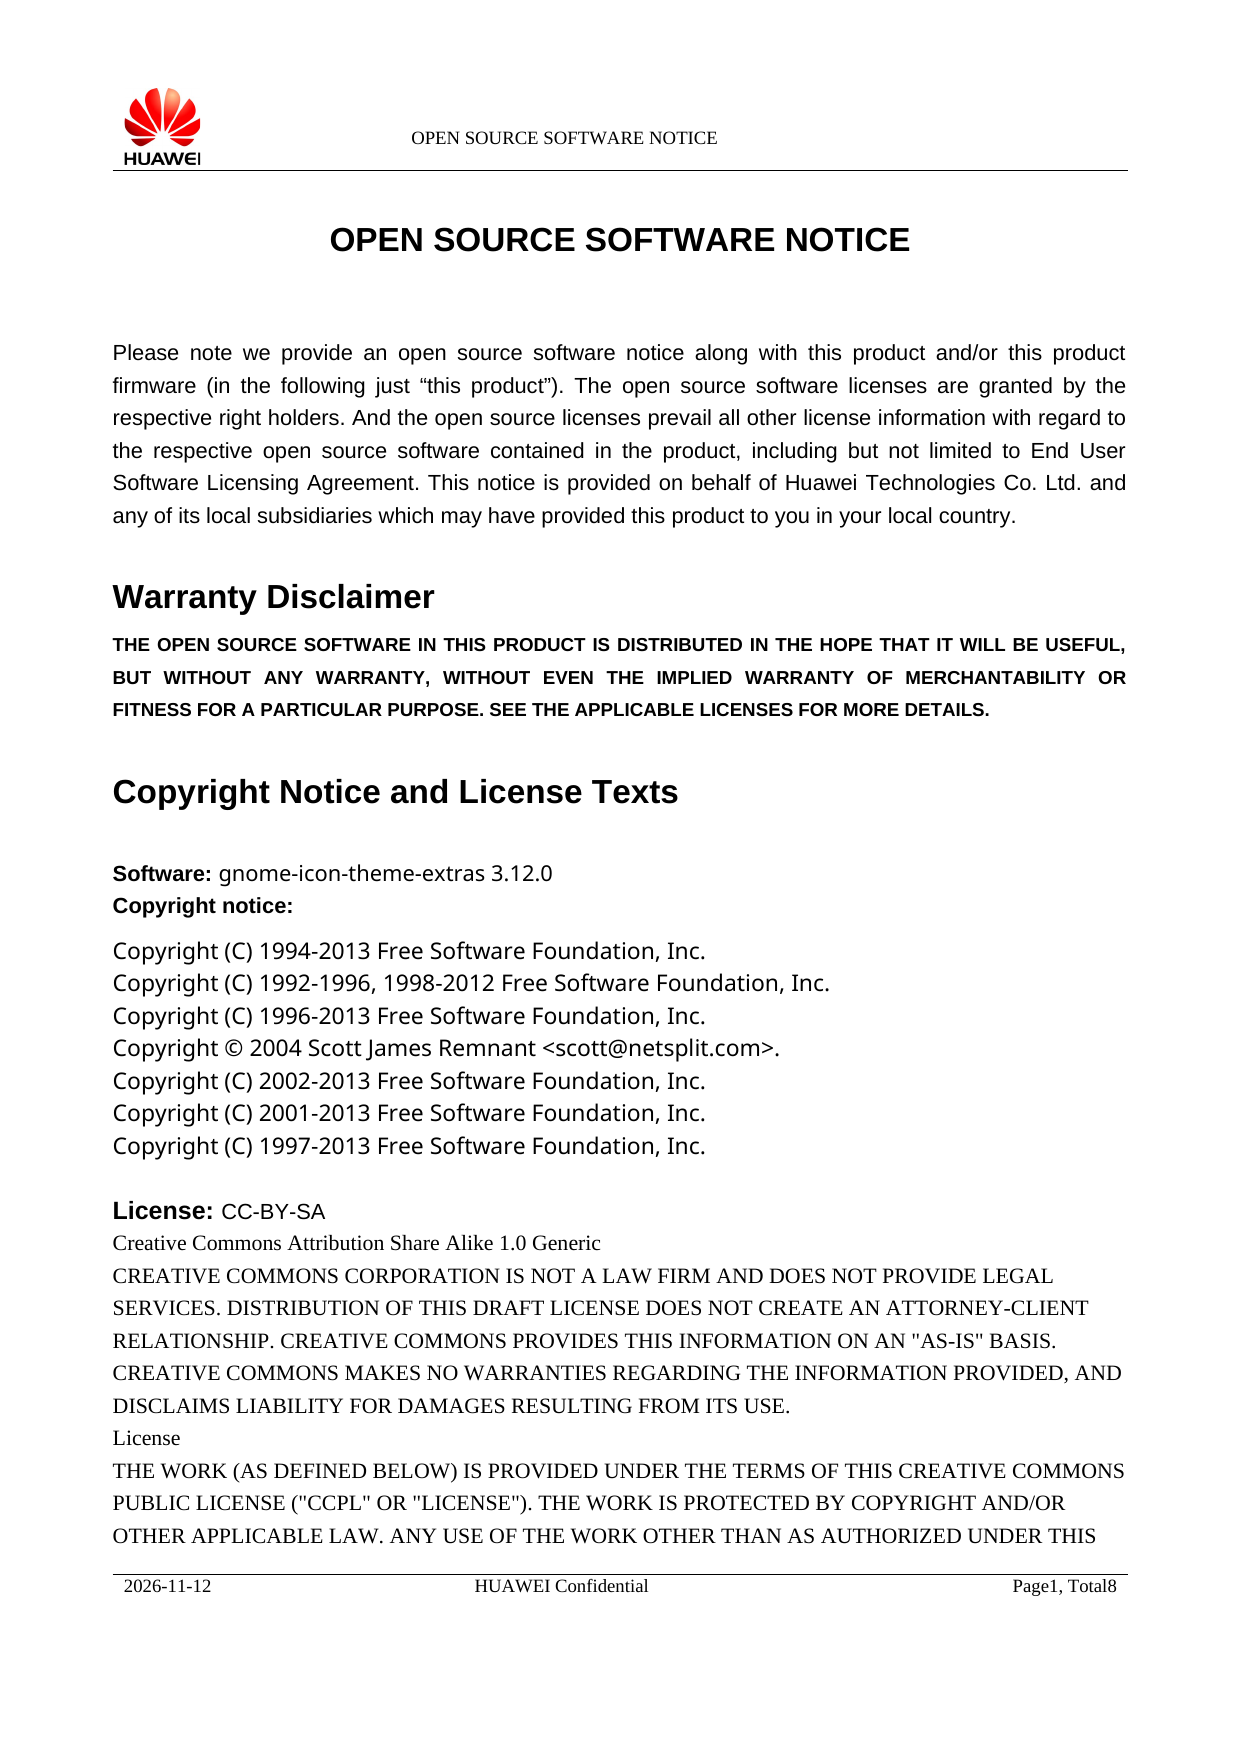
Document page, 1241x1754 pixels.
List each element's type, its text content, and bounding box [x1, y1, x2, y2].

text Copyright notice: [112, 889, 1128, 921]
text Copyright © 2004 Scott James Remnant <scott@netsplit.com>. [112, 1031, 1128, 1064]
text Copyright (C) 2002-2013 Free Software Foundation, Inc. [112, 1064, 1128, 1096]
picture [124, 88, 201, 165]
text Warranty Disclaimer [112, 564, 1128, 629]
text Copyright (C) 1994-2013 Free Software Foundation, Inc. [112, 934, 1128, 966]
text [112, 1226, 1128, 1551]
text Please note we provide an open source software notice along with this product and/or this product firmware (in the following just “this product”). The open source software licenses are granted by the respective right holders. And the open source licenses prevail all other license information with regard to the respective open source software contained in the product, including but not limited to End User Software Licensing Agreement. This notice is provided on behalf of Huawei Technologies Co. Ltd. and any of its local subsidiaries which may have provided this product to you in your local country. [112, 336, 1128, 531]
text Copyright (C) 1997-2013 Free Software Foundation, Inc. [112, 1129, 1128, 1161]
text OPEN SOURCE SOFTWARE NOTICE [112, 206, 1128, 271]
text License: CC-BY-SA [112, 1194, 1128, 1226]
text Copyright (C) 1992-1996, 1998-2012 Free Software Foundation, Inc. [112, 966, 1128, 999]
text Copyright (C) 1996-2013 Free Software Foundation, Inc. [112, 999, 1128, 1031]
title Software: gnome-icon-theme-extras 3.12.0 [112, 856, 1128, 889]
text Copyright (C) 2001-2013 Free Software Foundation, Inc. [112, 1096, 1128, 1129]
text The open source software in this product is distributed in the hope that it will be useful, but WITHOUT ANY WARRANTY, without even the implied warranty of MERCHANTABILITY or FITNESS FOR A PARTICULAR PURPOSE. See the applicable licenses for more details. [112, 629, 1128, 726]
text Copyright Notice and License Texts [112, 759, 1128, 824]
